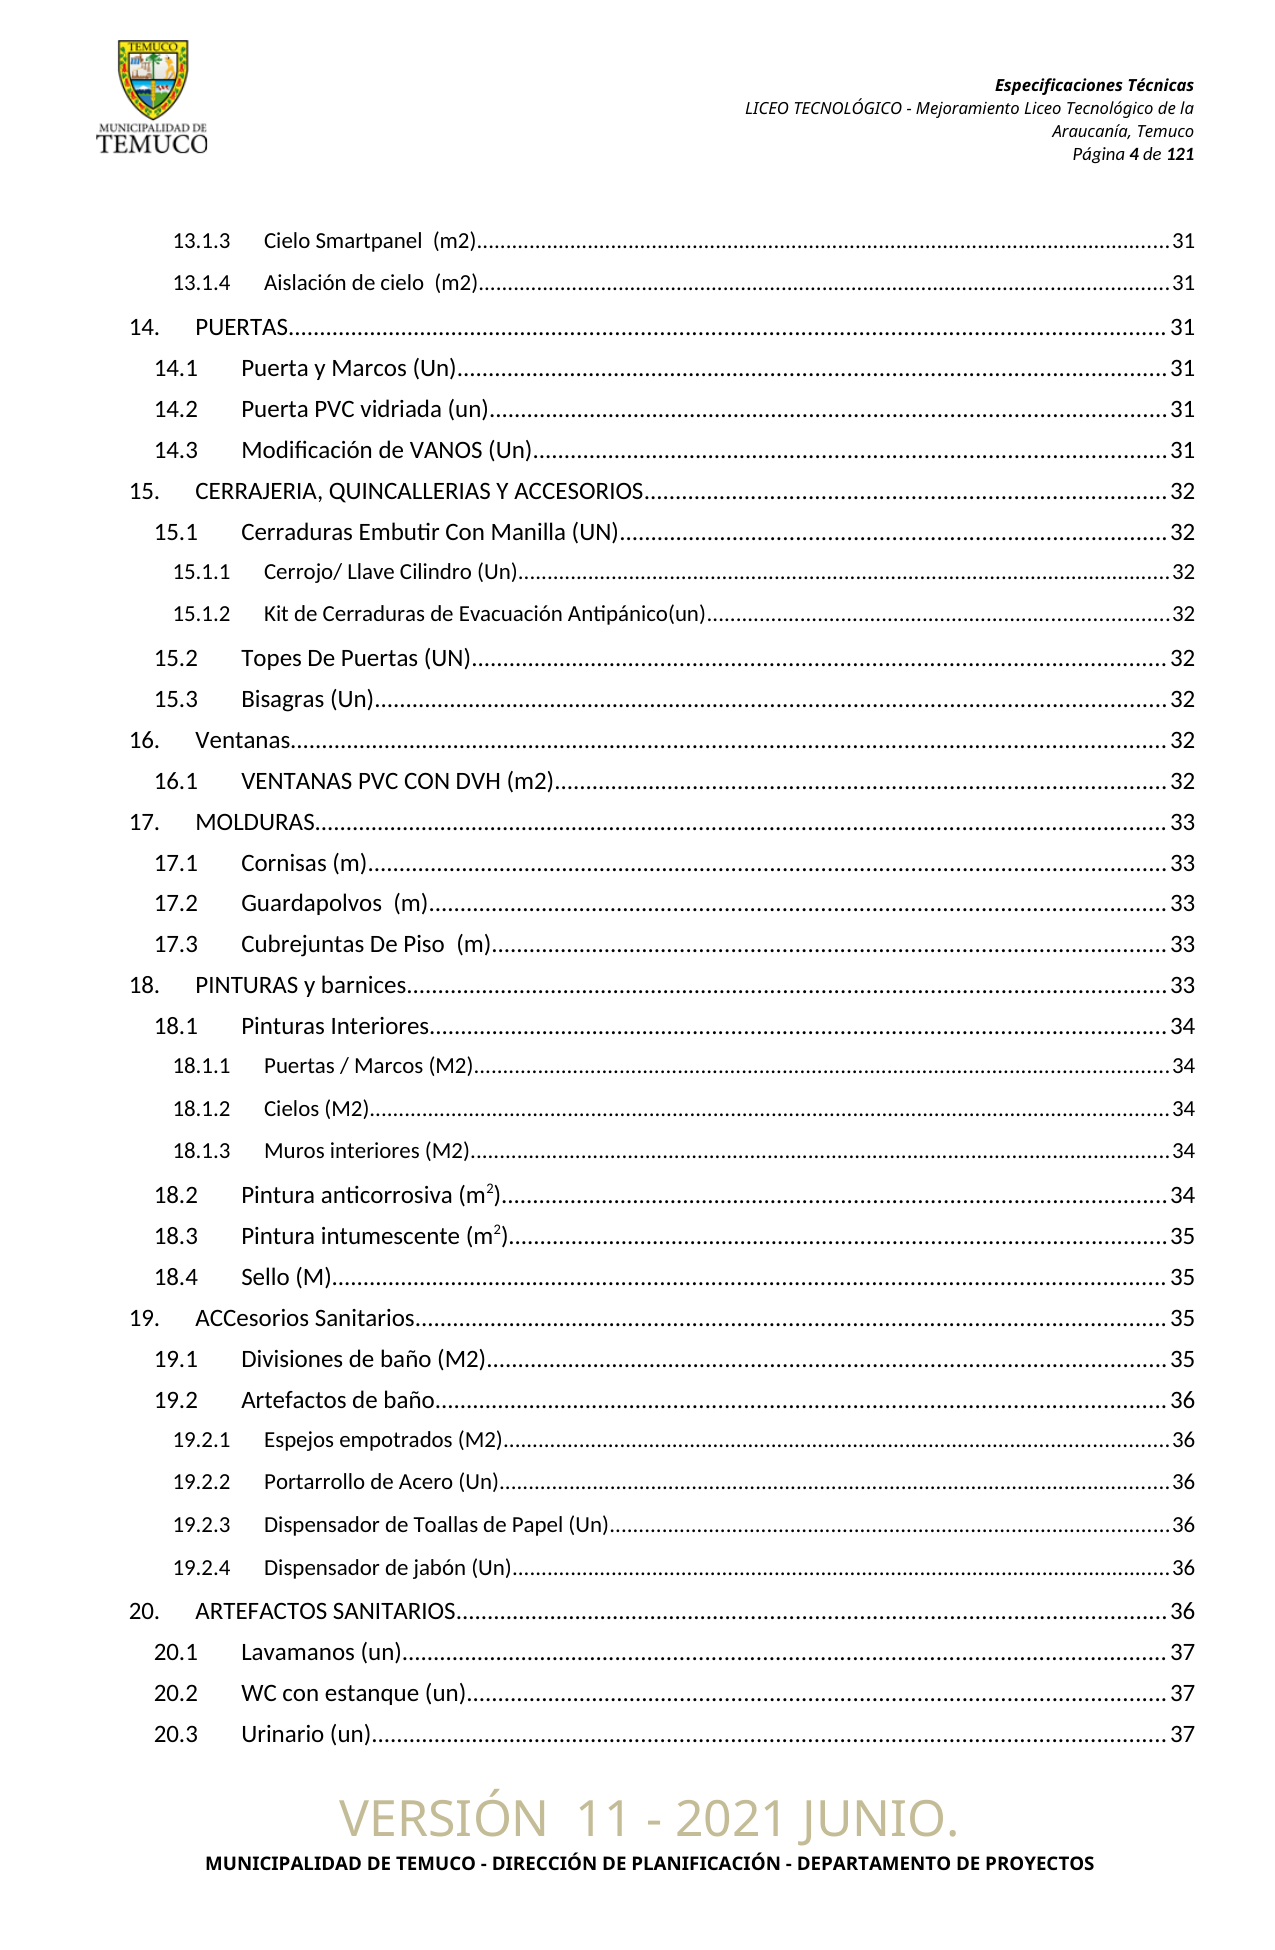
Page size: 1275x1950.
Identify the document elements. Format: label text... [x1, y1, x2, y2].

text 19. ACCesorios Sanitarios 35 [128, 1302, 1196, 1332]
text 18.1.2 Cielos (M2) 34 [172, 1094, 1196, 1122]
text 18.3 Pintura intumescente (m2) 35 [153, 1220, 1196, 1251]
text 14.3 Modificación de VANOS (Un) 31 [153, 434, 1196, 464]
picture [94, 38, 207, 157]
text 20. ARTEFACTOS SANITARIOS 36 [128, 1595, 1196, 1626]
text 17.1 Cornisas (m) 33 [153, 847, 1196, 877]
text 14.2 Puerta PVC vidriada (un) 31 [153, 393, 1196, 423]
text 14. PUERTAS 31 [128, 311, 1196, 342]
text 15.1 Cerraduras Embutir Con Manilla (UN) 32 [153, 516, 1196, 546]
text 15.1.1 Cerrojo/ Llave Cilindro (Un) 32 [172, 557, 1196, 585]
text 18.1 Pinturas Interiores 34 [153, 1010, 1196, 1041]
text 17.2 Guardapolvos (m) 33 [153, 888, 1196, 918]
text 19.2.3 Dispensador de Toallas de Papel (Un) 36 [172, 1510, 1196, 1538]
text 15.3 Bisagras (Un) 32 [153, 683, 1196, 713]
text 18.2 Pintura anticorrosiva (m2) 34 [153, 1179, 1196, 1210]
text 20.2 WC con estanque (un) 37 [153, 1677, 1196, 1708]
text 15.2 Topes De Puertas (UN) 32 [153, 642, 1196, 672]
text 19.2 Artefactos de baño 36 [153, 1384, 1196, 1414]
text 18.1.3 Muros interiores (M2) 34 [172, 1137, 1196, 1164]
text 16. Ventanas 32 [128, 724, 1196, 754]
text 17.3 Cubrejuntas De Piso (m) 33 [153, 928, 1196, 959]
text 19.2.2 Portarrollo de Acero (Un) 36 [172, 1467, 1196, 1495]
text 13.1.4 Aislación de cielo (m2) 31 [172, 268, 1196, 297]
text 19.2.1 Espejos empotrados (M2) 36 [172, 1425, 1196, 1453]
text 19.1 Divisiones de baño (M2) 35 [153, 1343, 1196, 1373]
text 18.1.1 Puertas / Marcos (M2) 34 [172, 1051, 1196, 1079]
text 20.3 Urinario (un) 37 [153, 1718, 1196, 1748]
text 19.2.4 Dispensador de jabón (Un) 36 [172, 1553, 1196, 1581]
text 18. PINTURAS y barnices 33 [128, 969, 1196, 1000]
text 17. MOLDURAS 33 [128, 806, 1196, 836]
text 13.1.3 Cielo Smartpanel (m2) 31 [172, 226, 1196, 254]
text 15. CERRAJERIA, QUINCALLERIAS Y ACCESORIOS 32 [128, 475, 1196, 505]
text 16.1 VENTANAS PVC CON DVH (m2) 32 [153, 765, 1196, 795]
text 14.1 Puerta y Marcos (Un) 31 [153, 352, 1196, 383]
text 15.1.2 Kit de Cerraduras de Evacuación Antipánico(un) 32 [172, 599, 1196, 627]
text 18.4 Sello (M) 35 [153, 1261, 1196, 1292]
text 20.1 Lavamanos (un) 37 [153, 1636, 1196, 1667]
